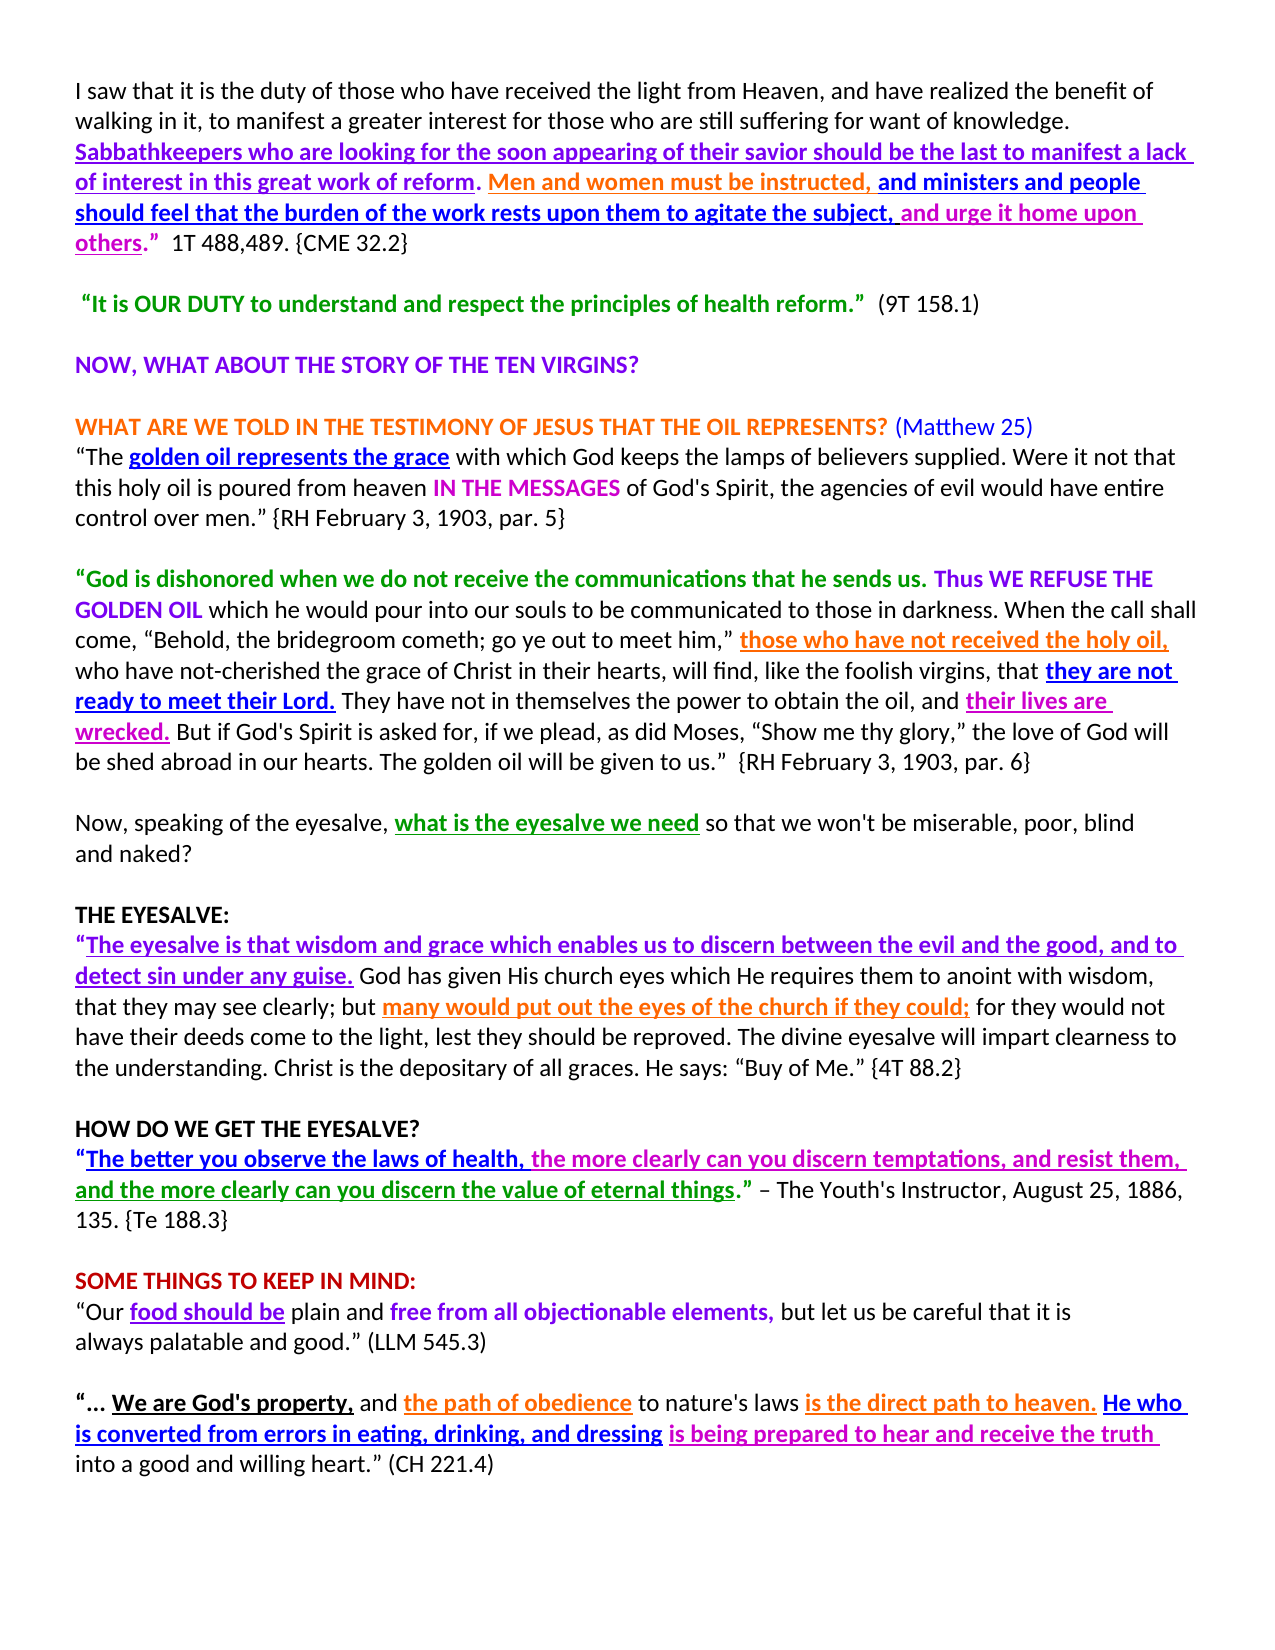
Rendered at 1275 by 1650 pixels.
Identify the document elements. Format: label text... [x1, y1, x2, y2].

text Now, speaking of the eyesalve, what is the eyesalve we need so that we won't be miserable, poor, blind and naked? [75, 807, 1200, 868]
text “Our food should be plain and free from all objectionable elements, but let us be careful that it is always palatable and good.” (LLM 545.3) [75, 1296, 1200, 1357]
text “God is dishonored when we do not receive the communications that he sends us. Thus WE REFUSE THE GOLDEN OIL which he would pour into our souls to be communicated to those in darkness. When the call shall come, “Behold, the bridegroom cometh; go ye out to meet him,” those who have not received the holy oil, who have not-cherished the grace of Christ in their hearts, will find, like the foolish virgins, that they are not ready to meet their Lord. They have not in themselves the power to obtain the oil, and their lives are wrecked. But if God's Spirit is asked for, if we plead, as did Moses, “Show me thy glory,” the love of God will be shed abroad in our hearts. The golden oil will be given to us.” {RH February 3, 1903, par. 6} [75, 563, 1200, 777]
text WHAT ARE WE TOLD IN THE TESTIMONY OF JESUS THAT THE OIL REPRESENTS? (Matthew 25) [75, 411, 1200, 441]
text HOW DO WE GET THE EYESALVE? [75, 1113, 1200, 1143]
text SOME THINGS TO KEEP IN MIND: [75, 1265, 1200, 1296]
text NOW, WHAT ABOUT THE STORY OF THE TEN VIRGINS? [75, 350, 1200, 380]
text “The golden oil represents the grace with which God keeps the lamps of believers supplied. Were it not that this holy oil is poured from heaven IN THE MESSAGES of God's Spirit, the agencies of evil would have entire control over men.” {RH February 3, 1903, par. 5} [75, 441, 1200, 533]
text “It is OUR DUTY to understand and respect the principles of health reform.” (9T 158.1) [75, 289, 1200, 319]
text “The better you observe the laws of health, the more clearly can you discern temptations, and resist them, and the more clearly can you discern the value of eternal things.” – The Youth's Instructor, August 25, 1886, 135. {Te 188.3} [75, 1143, 1200, 1235]
text “... We are God's property, and the path of obedience to nature's laws is the direct path to heaven. He who is converted from errors in eating, drinking, and dressing is being prepared to hear and receive the truth into a good and willing heart.” (CH 221.4) [75, 1387, 1200, 1479]
text THE EYESALVE: [75, 899, 1200, 929]
text I saw that it is the duty of those who have received the light from Heaven, and have realized the benefit of walking in it, to manifest a greater interest for those who are still suffering for want of knowledge. Sabbathkeepers who are looking for the soon appearing of their savior should be the last to manifest a lack of interest in this great work of reform. Men and women must be instructed, and ministers and people should feel that the burden of the work rests upon them to agitate the subject, and urge it home upon others.” 1T 488,489. {CME 32.2} [75, 75, 1200, 258]
text “The eyesalve is that wisdom and grace which enables us to discern between the evil and the good, and to detect sin under any guise. God has given His church eyes which He requires them to anoint with wisdom, that they may see clearly; but many would put out the eyes of the church if they could; for they would not have their deeds come to the light, lest they should be reproved. The divine eyesalve will impart clearness to the understanding. Christ is the depositary of all graces. He says: “Buy of Me.” {4T 88.2} [75, 929, 1200, 1082]
